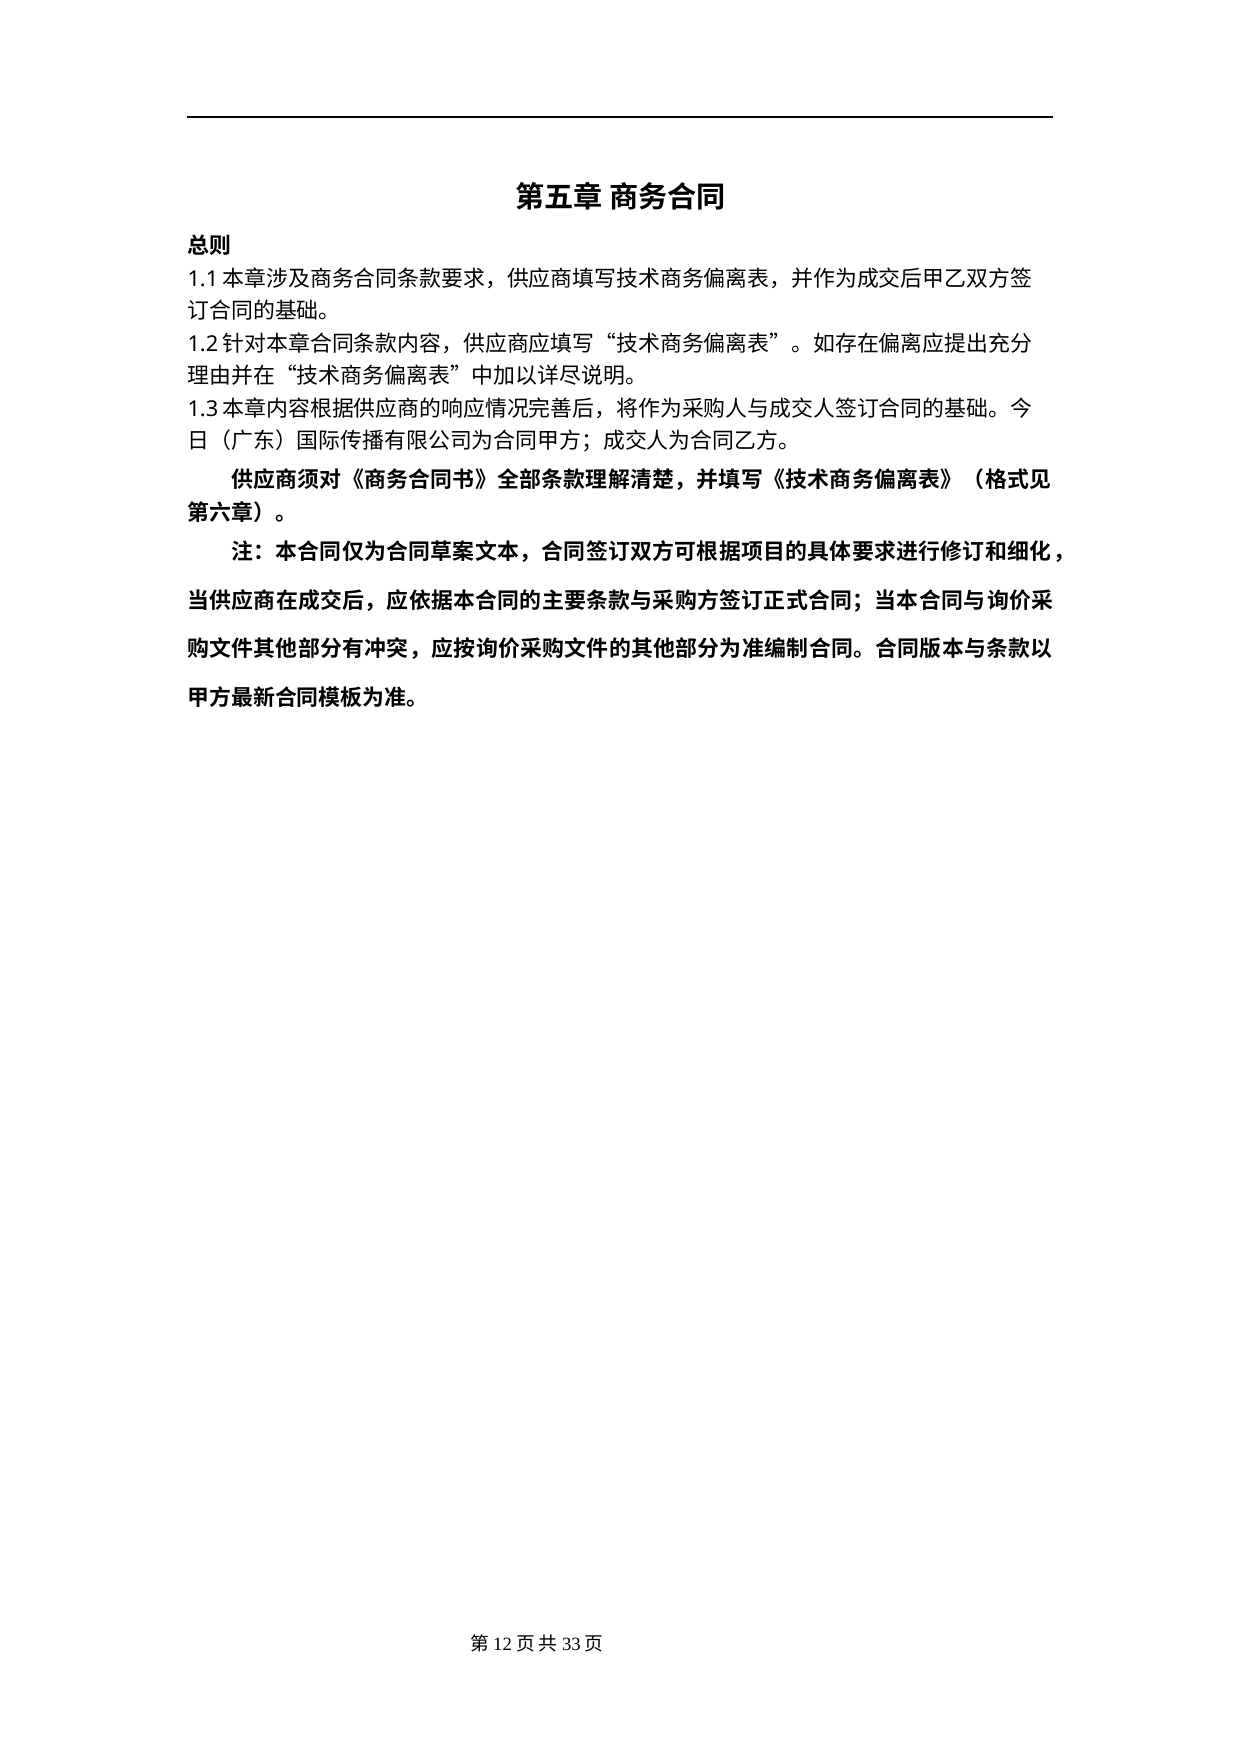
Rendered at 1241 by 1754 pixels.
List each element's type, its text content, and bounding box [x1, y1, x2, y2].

text 注：本合同仅为合同草案文本，合同签订双方可根据项目的具体要求进行修订和细化，当供应商在成交后，应依据本合同的主要条款与采购方签订正式合同；当本合同与询价采购文件其他部分有冲突，应按询价采购文件的其他部分为准编制合同。合同版本与条款以甲方最新合同模板为准。 [187, 533, 1053, 712]
text 1.1本章涉及商务合同条款要求，供应商填写技术商务偏离表，并作为成交后甲乙双方签订合同的基础。 [187, 261, 1053, 326]
text 第五章 商务合同 [187, 173, 1053, 216]
text 1.2针对本章合同条款内容，供应商应填写“技术商务偏离表”。如存在偏离应提出充分理由并在“技术商务偏离表”中加以详尽说明。 [187, 326, 1053, 391]
text 1.3本章内容根据供应商的响应情况完善后，将作为采购人与成交人签订合同的基础。今日（广东）国际传播有限公司为合同甲方；成交人为合同乙方。 [187, 391, 1053, 456]
text 总则 [187, 228, 1053, 261]
text 供应商须对《商务合同书》全部条款理解清楚，并填写《技术商务偏离表》（格式见第六章）。 [187, 462, 1053, 527]
